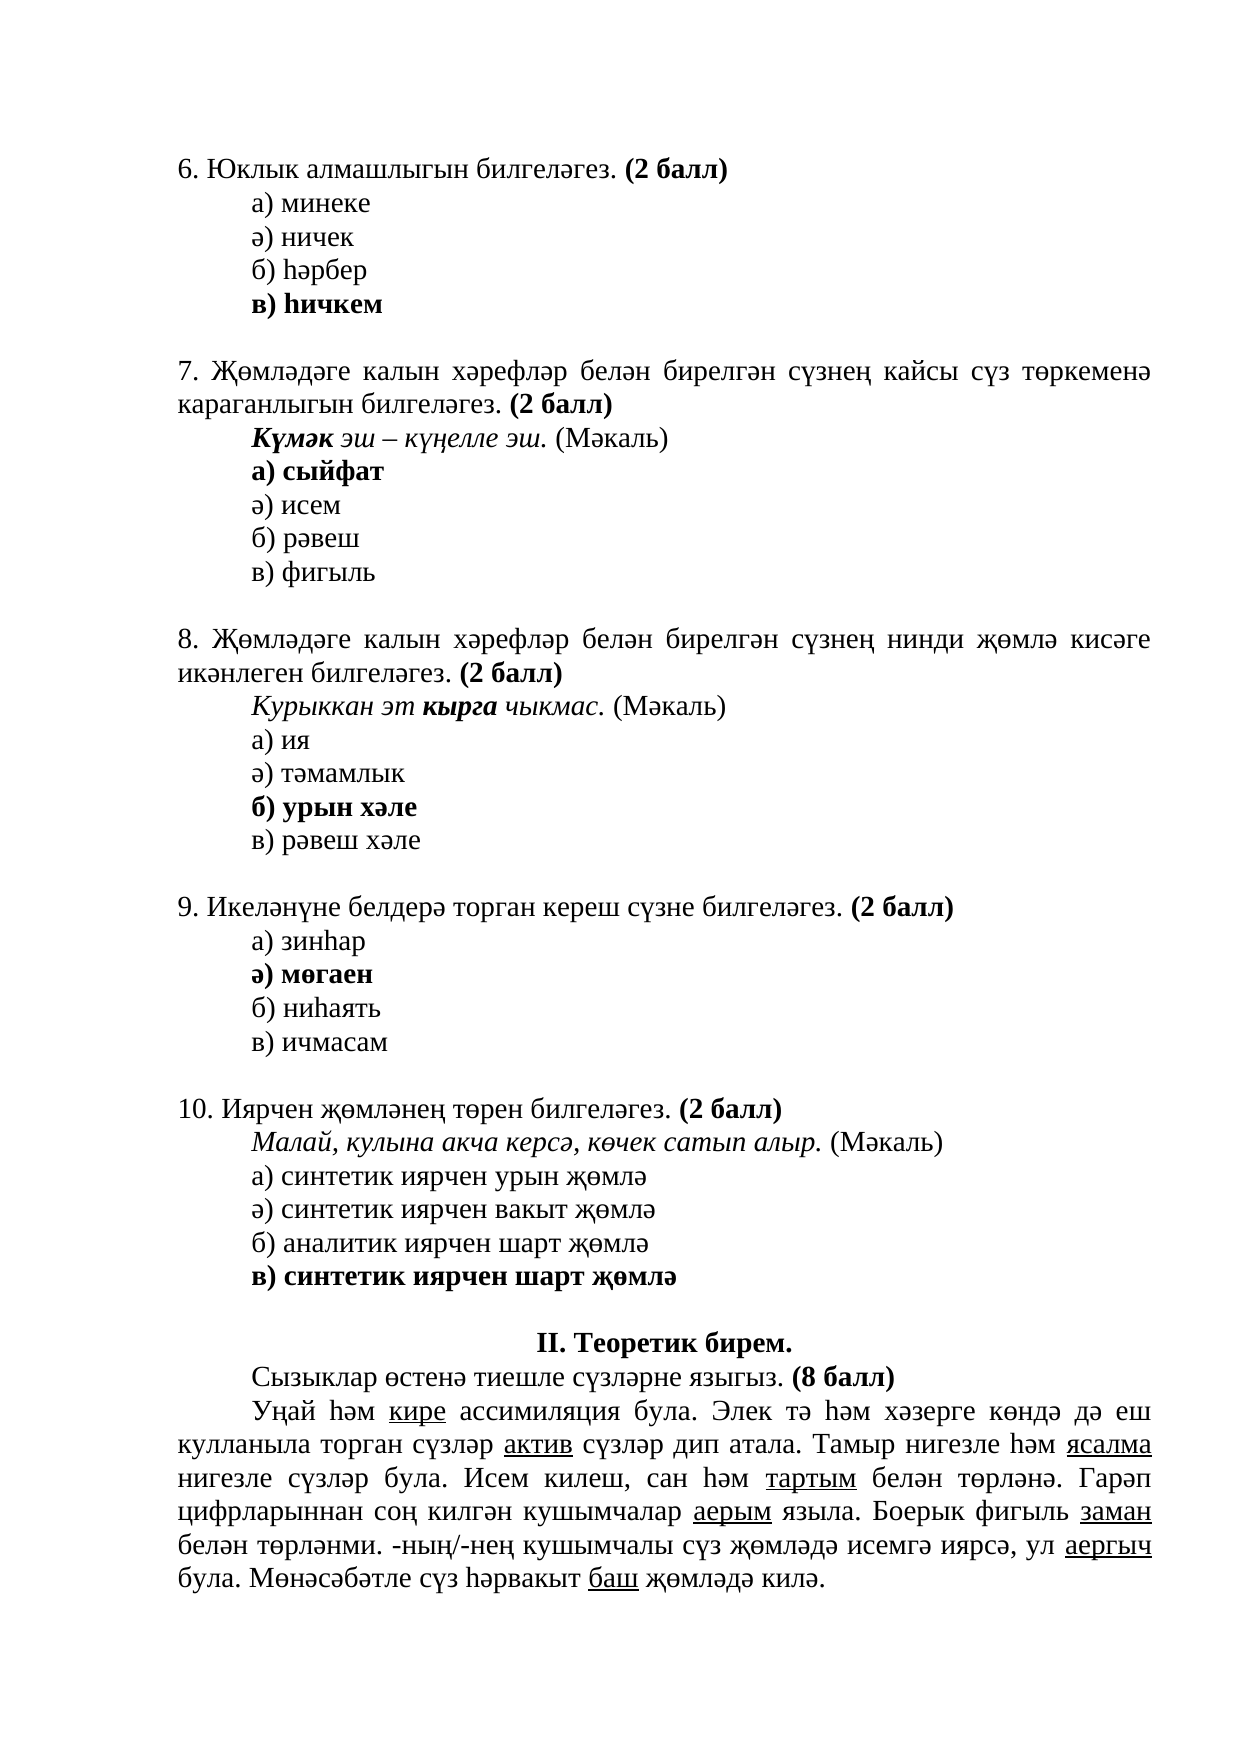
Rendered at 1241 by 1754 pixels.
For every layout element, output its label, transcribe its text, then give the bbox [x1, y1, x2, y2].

text а) сыйфат [177, 453, 1152, 487]
text Малай, кулына акча керсә, көчек сатып алыр. (Мәкаль) [177, 1124, 1152, 1158]
text Сызыклар өстенә тиешле сүзләрне языгыз. (8 балл) [177, 1359, 1152, 1393]
text б) урын хәле [177, 789, 1152, 822]
text а) минеке [177, 185, 1152, 219]
text 7. Җөмләдәге калын хәрефләр белән бирелгән сүзнең кайсы сүз төркеменә караганлыгын билгеләгез. (2 балл) [177, 353, 1152, 420]
text Уңай һәм кире ассимиляция була. Элек тә һәм хәзерге көндә дә еш кулланыла торган сүзләр актив сүзләр дип атала. Тамыр нигезле һәм ясалма нигезле сүзләр була. Исем килеш, сан һәм тартым белән төрләнә. Гарәп цифрларыннан соң килгән кушымчалар аерым языла. Боерык фигыль заман белән төрләнми. -ның/-нең кушымчалы сүз җөмләдә исемгә иярсә, ул аергыч була. Мөнәсәбәтле сүз һәрвакыт баш җөмләдә килә. [177, 1393, 1152, 1594]
text в) фигыль [177, 554, 1152, 588]
text ә) тәмамлык [177, 755, 1152, 789]
text а) ия [177, 722, 1152, 755]
text 8. Җөмләдәге калын хәрефләр белән бирелгән сүзнең нинди җөмлә кисәге икәнлеген билгеләгез. (2 балл) [177, 621, 1152, 688]
text б) рәвеш [177, 521, 1152, 554]
text Курыккан эт кырга чыкмас. (Мәкаль) [177, 688, 1152, 722]
text а) зинһар [177, 923, 1152, 957]
text а) синтетик иярчен урын җөмлә [177, 1158, 1152, 1191]
text в) синтетик иярчен шарт җөмлә [177, 1258, 1152, 1292]
text Күмәк эш – күңелле эш. (Мәкаль) [177, 420, 1152, 453]
text 9. Икеләнүне белдерә торган кереш сүзне билгеләгез. (2 балл) [177, 889, 1152, 923]
text в) рәвеш хәле [177, 822, 1152, 856]
text ә) ничек [177, 219, 1152, 252]
text б) һәрбер [177, 252, 1152, 286]
text в) ичмасам [177, 1024, 1152, 1057]
text в) һичкем [177, 286, 1152, 319]
text II. Теоретик бирем. [177, 1326, 1152, 1359]
text ә) мөгаен [177, 957, 1152, 990]
text ә) исем [177, 487, 1152, 521]
text 10. Иярчен җөмләнең төрен билгеләгез. (2 балл) [177, 1091, 1152, 1124]
text ә) синтетик иярчен вакыт җөмлә [177, 1191, 1152, 1225]
text б) аналитик иярчен шарт җөмлә [177, 1225, 1152, 1258]
text 6. Юклык алмашлыгын билгеләгез. (2 балл) [177, 152, 1152, 185]
text б) ниһаять [177, 990, 1152, 1024]
